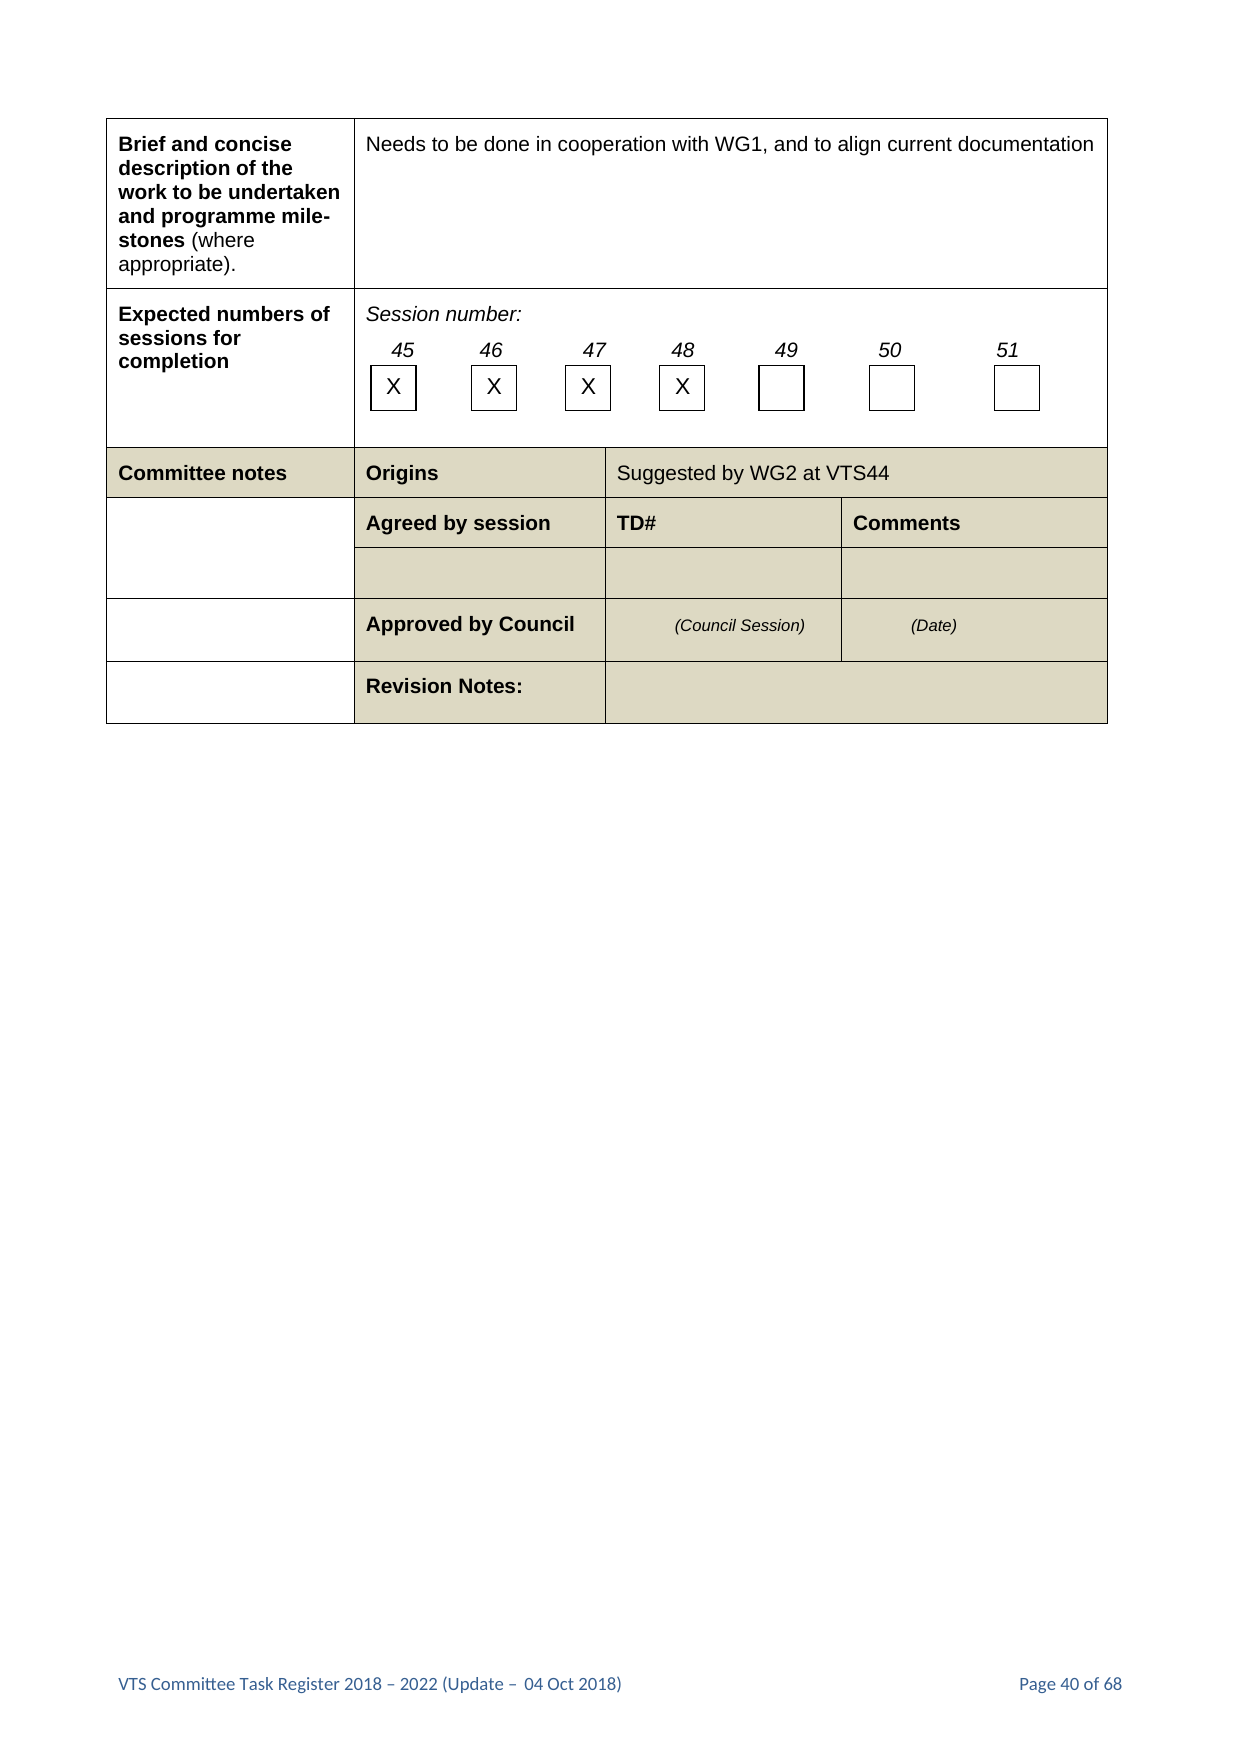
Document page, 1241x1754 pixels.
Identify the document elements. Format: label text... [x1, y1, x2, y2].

table_cell [107, 498, 354, 598]
table_cell (Date) [842, 599, 1107, 661]
table_cell Expected numbers of sessions for completion [107, 289, 354, 447]
table_cell Revision Notes: [355, 662, 605, 723]
table_cell Approved by Council [355, 599, 605, 661]
table_cell Brief and concise description of the work to be undertaken and programme milestones (where appropriate). [107, 119, 354, 288]
table_cell Needs to be done in cooperation with WG1, and to align current documentation [355, 119, 1107, 288]
table_cell [606, 548, 841, 598]
table_cell [107, 662, 354, 723]
table_cell Suggested by WG2 at VTS44 [606, 448, 1107, 497]
table_cell [842, 548, 1107, 598]
table_cell TD# [606, 498, 841, 547]
table_cell Committee notes [107, 448, 354, 497]
table_cell Origins [355, 448, 605, 497]
table_cell [107, 599, 354, 661]
table_cell Comments [842, 498, 1107, 547]
table_cell [606, 662, 1107, 723]
table_cell (Council Session) [606, 599, 841, 661]
table_cell Session number: 45 46 47 48 49 50 51 [355, 289, 1107, 447]
table_cell Agreed by session [355, 498, 605, 547]
table_cell [355, 548, 605, 598]
